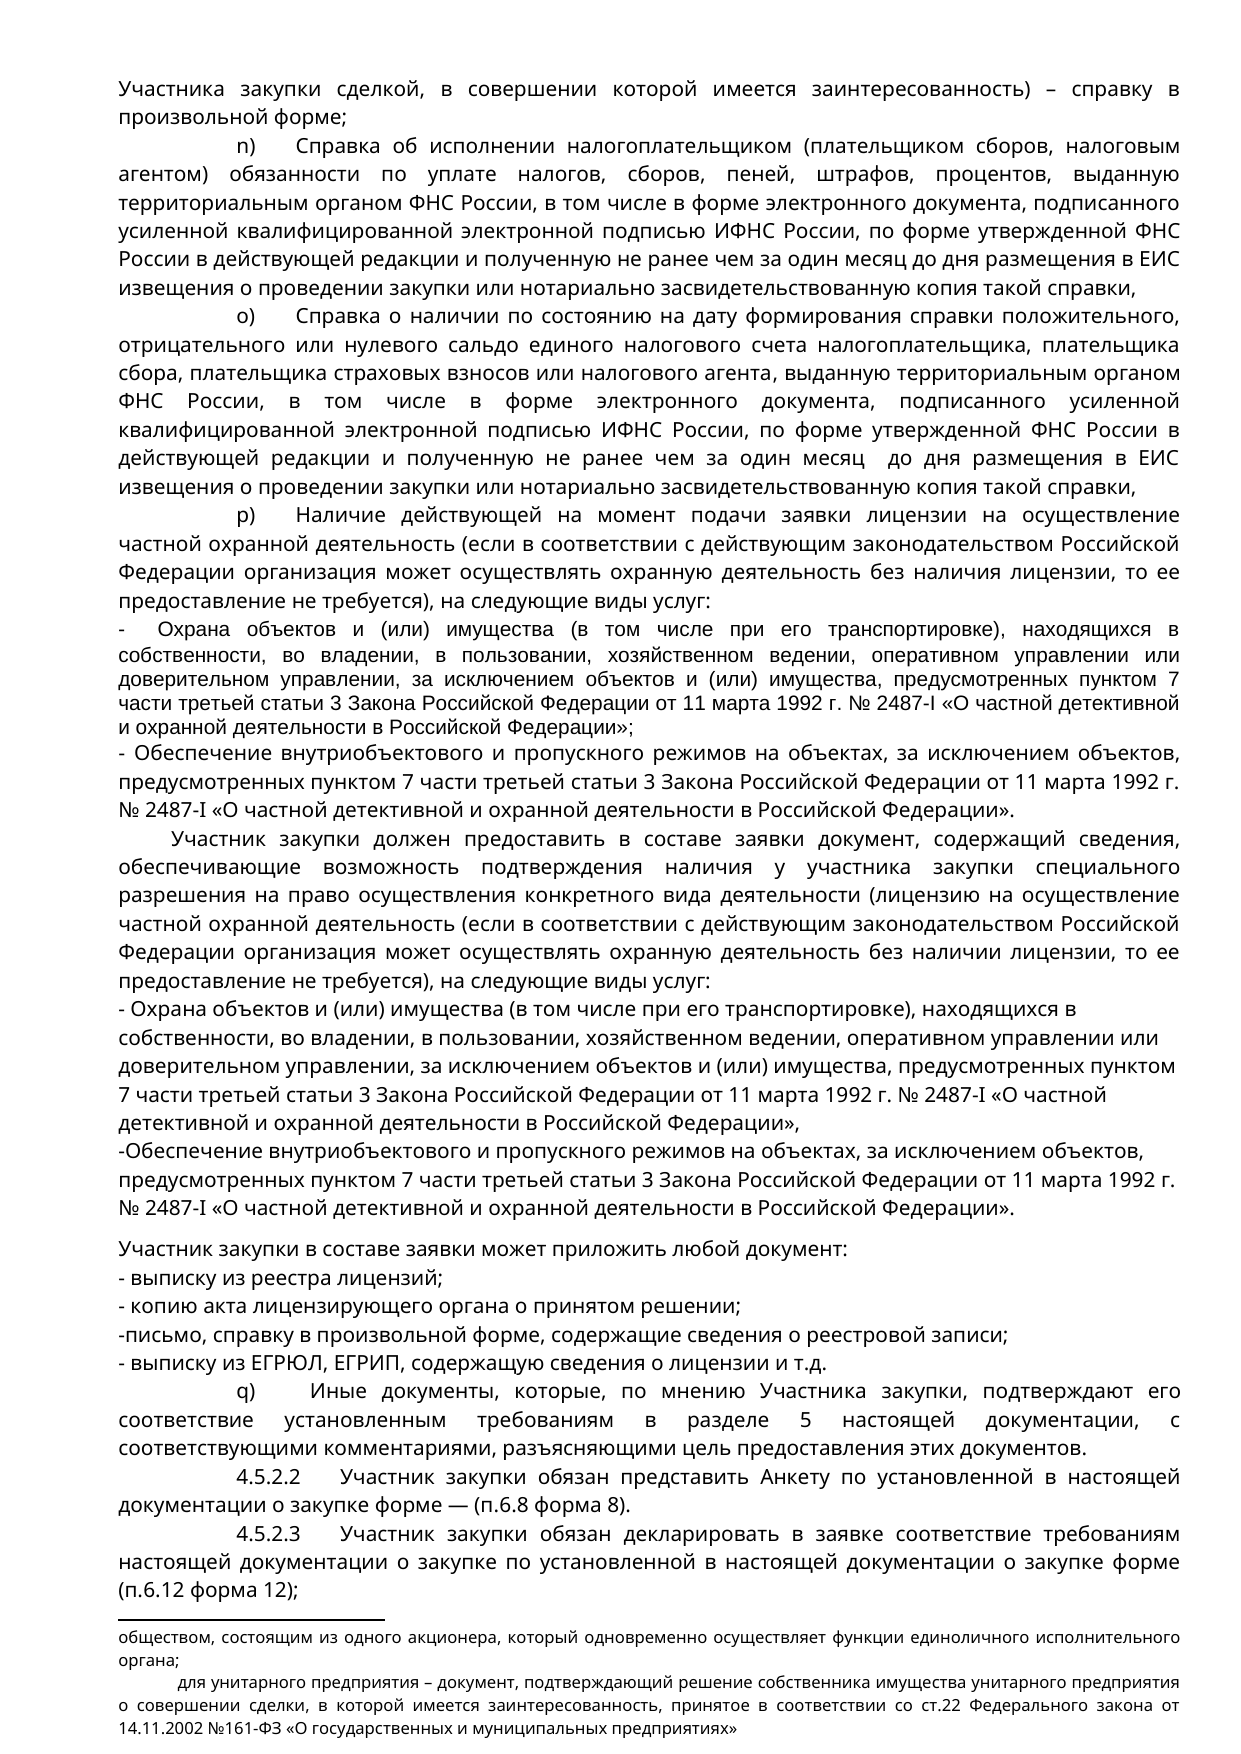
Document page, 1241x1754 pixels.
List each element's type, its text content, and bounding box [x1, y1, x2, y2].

text - выписку из реестра лицензий; [118, 1263, 1181, 1291]
text - Охрана объектов и (или) имущества (в том числе при его транспортировке), находящихся в собственности, во владении, в пользовании, хозяйственном ведении, оперативном управлении или доверительном управлении, за исключением объектов и (или) имущества, предусмотренных пунктом 7 части третьей статьи 3 Закона Российской Федерации от 11 марта 1992 г. № 2487-I «О частной детективной и охранной деятельности в Российской Федерации», [118, 994, 1181, 1137]
text - Обеспечение внутриобъектового и пропускного режимов на объектах, за исключением объектов, предусмотренных пунктом 7 части третьей статьи 3 Закона Российской Федерации от 11 марта 1992 г. № 2487-I «О частной детективной и охранной деятельности в Российской Федерации». [118, 738, 1181, 824]
list Участник закупки обязан представить Анкету по установленной в настоящей документации о закупке форме — (п.6.8 форма 8). [118, 1462, 1181, 1519]
list Иные документы, которые, по мнению Участника закупки, подтверждают его соответствие установленным требованиям в разделе 5 настоящей документации, с соответствующими комментариями, разъясняющими цель предоставления этих документов. [118, 1377, 1181, 1462]
text Участник закупки в составе заявки может приложить любой документ: [118, 1234, 1181, 1263]
text - выписку из ЕГРЮЛ, ЕГРИП, содержащую сведения о лицензии и т.д. [118, 1348, 1181, 1377]
text Участник закупки должен предоставить в составе заявки документ, содержащий сведения, обеспечивающие возможность подтверждения наличия у участника закупки специального разрешения на право осуществления конкретного вида деятельности (лицензию на осуществление частной охранной деятельность (если в соответствии с действующим законодательством Российской Федерации организация может осуществлять охранную деятельность без наличии лицензии, то ее предоставление не требуется), на следующие виды услуг: [118, 824, 1181, 994]
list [118, 74, 1181, 131]
text - Охрана объектов и (или) имущества (в том числе при его транспортировке), находящихся в собственности, во владении, в пользовании, хозяйственном ведении, оперативном управлении или доверительном управлении, за исключением объектов и (или) имущества, предусмотренных пунктом 7 части третьей статьи 3 Закона Российской Федерации от 11 марта 1992 г. № 2487-I «О частной детективной и охранной деятельности в Российской Федерации»; [118, 614, 1181, 738]
list Справка о наличии по состоянию на дату формирования справки положительного, отрицательного или нулевого сальдо единого налогового счета налогоплательщика, плательщика сбора, плательщика страховых взносов или налогового агента, выданную территориальным органом ФНС России, в том числе в форме электронного документа, подписанного усиленной квалифицированной электронной подписью ИФНС России, по форме утвержденной ФНС России в действующей редакции и полученную не ранее чем за один месяц до дня размещения в ЕИС извещения о проведении закупки или нотариально засвидетельствованную копия такой справки, [118, 301, 1181, 500]
list Участник закупки обязан декларировать в заявке соответствие требованиям настоящей документации о закупке по установленной в настоящей документации о закупке форме (п.6.12 форма 12); [118, 1519, 1181, 1604]
text -Обеспечение внутриобъектового и пропускного режимов на объектах, за исключением объектов, предусмотренных пунктом 7 части третьей статьи 3 Закона Российской Федерации от 11 марта 1992 г. № 2487-I «О частной детективной и охранной деятельности в Российской Федерации». [118, 1137, 1181, 1222]
list Справка об исполнении налогоплательщиком (плательщиком сборов, налоговым агентом) обязанности по уплате налогов, сборов, пеней, штрафов, процентов, выданную территориальным органом ФНС России, в том числе в форме электронного документа, подписанного усиленной квалифицированной электронной подписью ИФНС России, по форме утвержденной ФНС России в действующей редакции и полученную не ранее чем за один месяц до дня размещения в ЕИС извещения о проведении закупки или нотариально засвидетельствованную копия такой справки, [118, 131, 1181, 301]
text - копию акта лицензирующего органа о принятом решении; [118, 1291, 1181, 1320]
text -письмо, справку в произвольной форме, содержащие сведения о реестровой записи; [118, 1320, 1181, 1348]
list Наличие действующей на момент подачи заявки лицензии на осуществление частной охранной деятельность (если в соответствии с действующим законодательством Российской Федерации организация может осуществлять охранную деятельность без наличия лицензии, то ее предоставление не требуется), на следующие виды услуг: [118, 500, 1181, 614]
